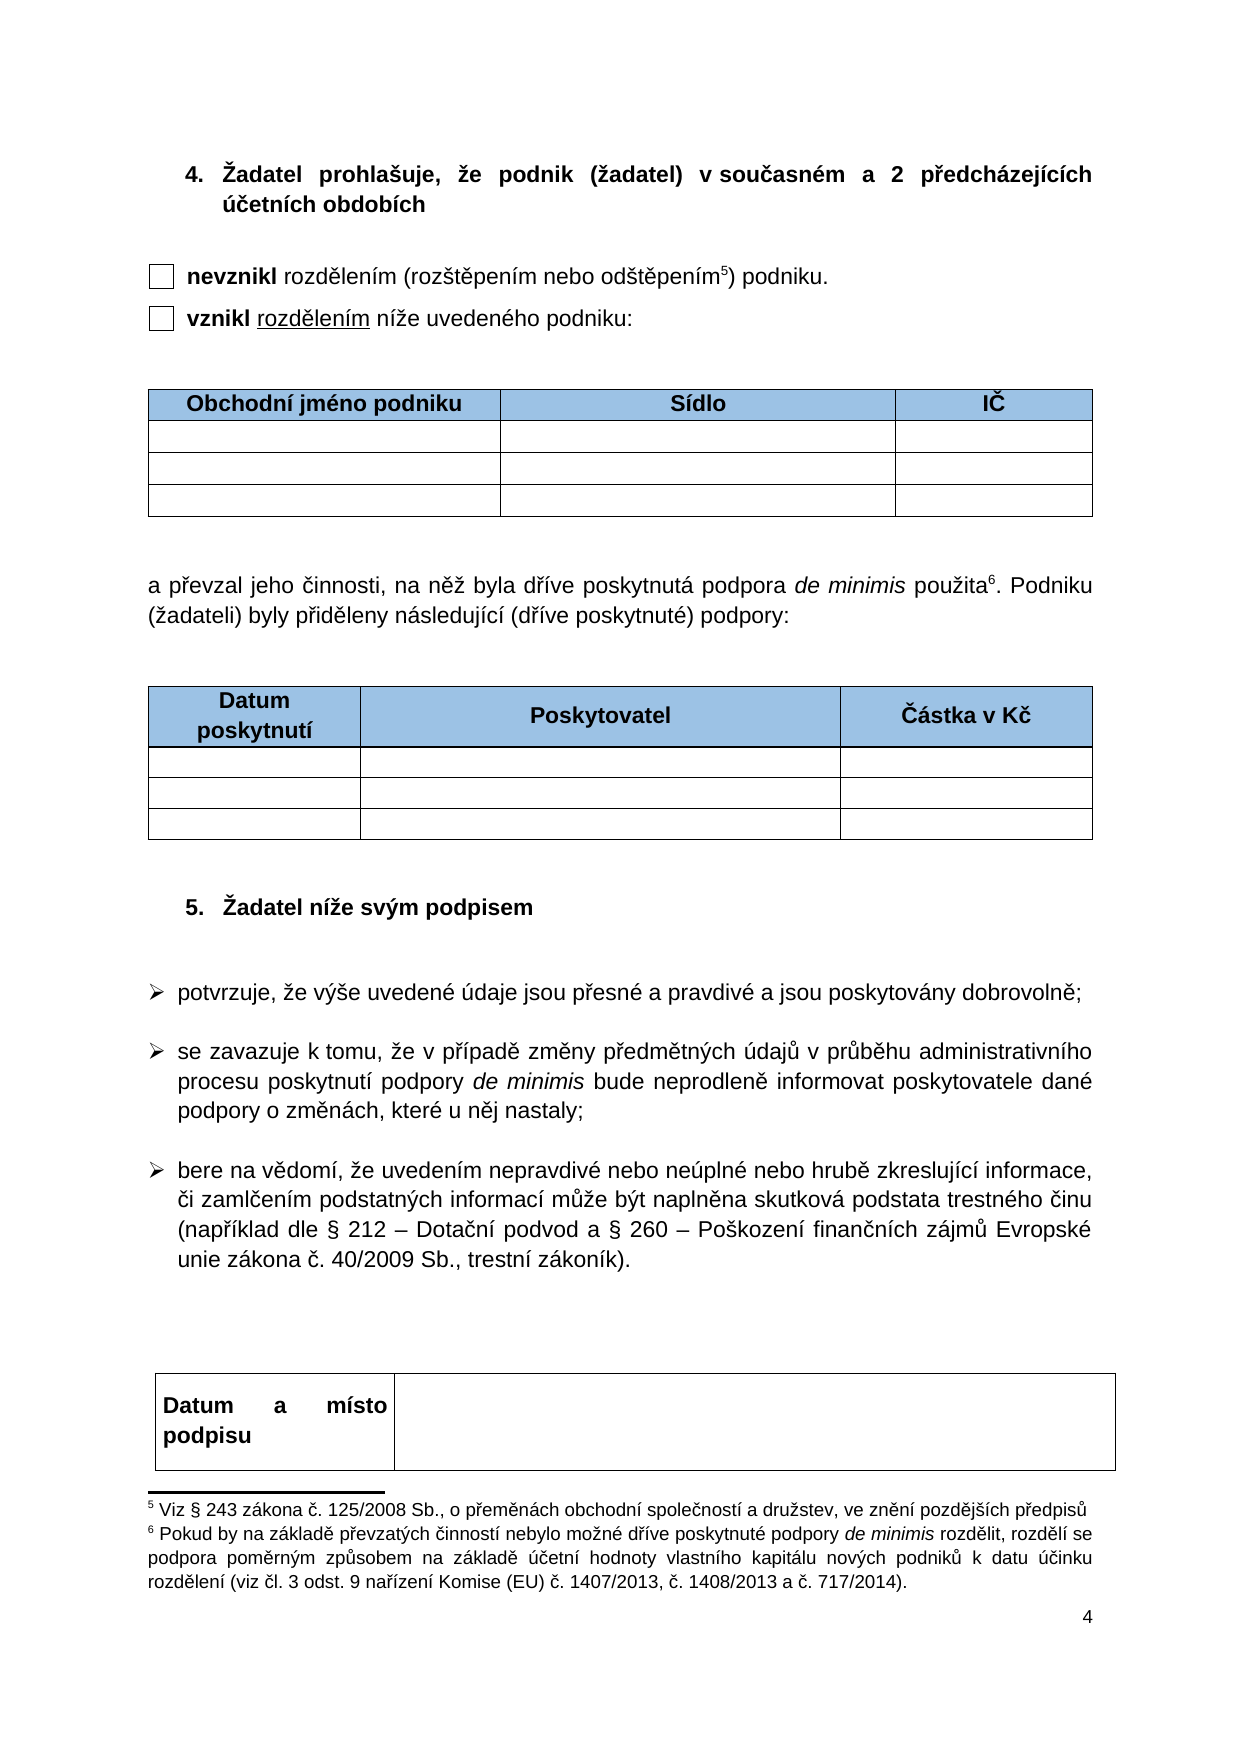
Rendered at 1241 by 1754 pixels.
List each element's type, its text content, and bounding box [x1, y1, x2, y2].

table_cell [361, 748, 840, 777]
table_cell [896, 453, 1092, 484]
text vznikl rozdělením níže uvedeného podniku: [148, 305, 1093, 331]
table_header Datum poskytnutí [149, 687, 360, 746]
table_header [395, 1374, 1115, 1470]
table_cell [501, 453, 895, 484]
table_cell [896, 485, 1092, 516]
table_header Obchodní jméno podniku [149, 390, 500, 420]
table_cell [501, 421, 895, 452]
text nevznikl rozdělením (rozštěpením nebo odštěpením) podniku. [148, 263, 1093, 289]
list Žadatel prohlašuje, že podnik (žadatel) v současném a 2 předcházejících účetních obdobích [185, 161, 1093, 217]
table_cell [841, 809, 1092, 838]
text a převzal jeho činnosti, na něž byla dříve poskytnutá podpora de minimis použita. Podniku (žadateli) byly přiděleny následující (dříve poskytnuté) podpory: [148, 572, 1093, 628]
list bere na vědomí, že uvedením nepravdivé nebo neúplné nebo hrubě zkreslující informace, či zamlčením podstatných informací může být naplněna skutková podstata trestného činu (například dle § 212 – Dotační podvod a § 260 – Poškození finančních zájmů Evropské unie zákona č. 40/2009 Sb., trestní zákoník). [148, 1157, 1093, 1272]
table_cell [841, 748, 1092, 777]
table_cell [149, 485, 500, 516]
table_cell [361, 778, 840, 808]
list se zavazuje k tomu, že v případě změny předmětných údajů v průběhu administrativního procesu poskytnutí podpory de minimis bude neprodleně informovat poskytovatele dané podpory o změnách, které u něj nastaly; [148, 1038, 1093, 1124]
table_cell [841, 778, 1092, 808]
table_header Datum a místo podpisu [156, 1374, 394, 1470]
table_header Částka v Kč [841, 687, 1092, 746]
table_cell [149, 748, 360, 777]
list Žadatel níže svým podpisem [185, 894, 1093, 921]
table_cell [149, 778, 360, 808]
table_header Poskytovatel [361, 687, 840, 746]
list potvrzuje, že výše uvedené údaje jsou přesné a pravdivé a jsou poskytovány dobrovolně; [148, 979, 1093, 1005]
table_cell [149, 453, 500, 484]
table_cell [896, 421, 1092, 452]
table_cell [149, 809, 360, 838]
table_header Sídlo [501, 390, 895, 420]
table_header IČ [896, 390, 1092, 420]
table_cell [361, 809, 840, 838]
table_cell [149, 421, 500, 452]
table_cell [501, 485, 895, 516]
